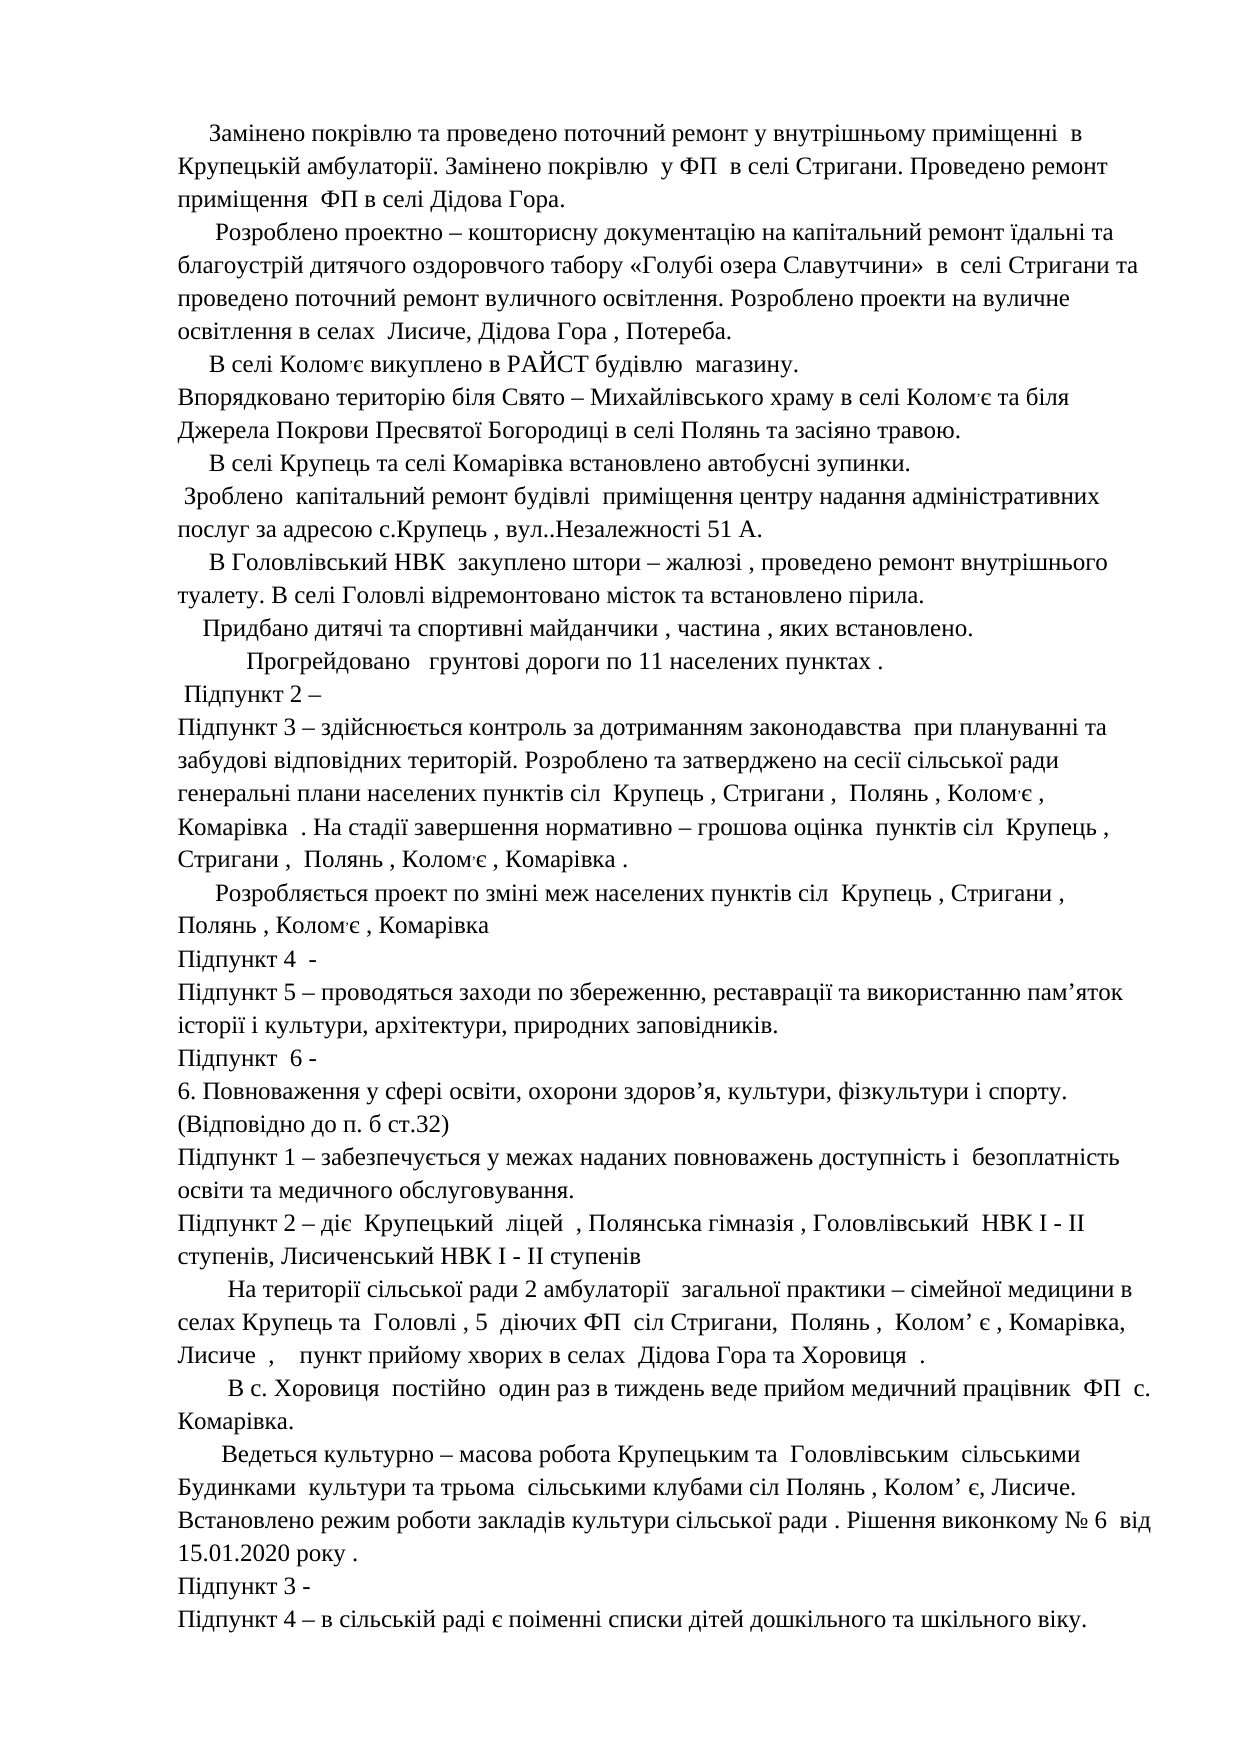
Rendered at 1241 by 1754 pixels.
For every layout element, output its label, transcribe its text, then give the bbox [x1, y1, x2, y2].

text Розроблено проектно – кошторисну документацію на капітальний ремонт їдальні та благоустрій дитячого оздоровчого табору «Голубі озера Славутчини» в селі Стригани та проведено поточний ремонт вуличного освітлення. Розроблено проекти на вуличне освітлення в селах Лисиче, Дідова Гора , Потереба. [177, 217, 1152, 345]
text Підпункт 4 – в сільській раді є поіменні списки дітей дошкільного та шкільного віку. [177, 1604, 1152, 1633]
text Підпункт 3 – здійснюється контроль за дотриманням законодавства при плануванні та забудові відповідних територій. Розроблено та затверджено на сесії сільської ради генеральні плани населених пунктів сіл Крупець , Стригани , Полянь , Колом,є , Комарівка . На стадії завершення нормативно – грошова оцінка пунктів сіл Крупець , Стригани , Полянь , Колом,є , Комарівка . [177, 712, 1152, 873]
text Підпункт 3 - [177, 1571, 1152, 1600]
text Придбано дитячі та спортивні майданчики , частина , яких встановлено. [177, 613, 1152, 642]
text На території сільської ради 2 амбулаторії загальної практики – сімейної медицини в селах Крупець та Головлі , 5 діючих ФП сіл Стригани, Полянь , Колом’ є , Комарівка, Лисиче , пункт прийому хворих в селах Дідова Гора та Хоровиця . [177, 1274, 1152, 1369]
text В Головлівський НВК закуплено штори – жалюзі , проведено ремонт внутрішнього туалету. В селі Головлі відремонтовано місток та встановлено пірила. [177, 547, 1152, 609]
text Підпункт 1 – забезпечується у межах наданих повноважень доступність і безоплатність освіти та медичного обслуговування. [177, 1142, 1152, 1203]
text В с. Хоровиця постійно один раз в тиждень веде прийом медичний працівник ФП с. Комарівка. [177, 1373, 1152, 1435]
text Підпункт 6 - [177, 1043, 1152, 1071]
text Замінено покрівлю та проведено поточний ремонт у внутрішньому приміщенні в Крупецькій амбулаторії. Замінено покрівлю у ФП в селі Стригани. Проведено ремонт приміщення ФП в селі Дідова Гора. [177, 118, 1152, 213]
text Підпункт 4 - [177, 944, 1152, 972]
text Зроблено капітальний ремонт будівлі приміщення центру надання адміністративних послуг за адресою с.Крупець , вул..Незалежності 51 А. [177, 481, 1152, 543]
text Впорядковано територію біля Свято – Михайлівського храму в селі Колом,є та біля Джерела Покрови Пресвятої Богородиці в селі Полянь та засіяно травою. [177, 382, 1152, 444]
text Ведеться культурно – масова робота Крупецьким та Головлівським сільськими Будинками культури та трьома сільськими клубами сіл Полянь , Колом’ є, Лисиче. Встановлено режим роботи закладів культури сільської ради . Рішення виконкому № 6 від 15.01.2020 року . [177, 1439, 1152, 1567]
text 6. Повноваження у сфері освіти, охорони здоров’я, культури, фізкультури і спорту. (Відповідно до п. б ст.32) [177, 1076, 1152, 1137]
text В селі Колом,є викуплено в РАЙСТ будівлю магазину. [177, 349, 1152, 378]
text Прогрейдовано грунтові дороги по 11 населених пунктах . [177, 646, 1152, 675]
text Підпункт 2 – [177, 679, 1152, 708]
text Підпункт 2 – діє Крупецький ліцей , Полянська гімназія , Головлівський НВК І - ІІ ступенів, Лисиченський НВК І - ІІ ступенів [177, 1208, 1152, 1269]
text Підпункт 5 – проводяться заходи по збереженню, реставрації та використанню пам’яток історії і культури, архітектури, природних заповідників. [177, 977, 1152, 1038]
text В селі Крупець та селі Комарівка встановлено автобусні зупинки. [177, 448, 1152, 477]
text Розробляється проект по зміні меж населених пунктів сіл Крупець , Стригани , Полянь , Колом,є , Комарівка [177, 878, 1152, 939]
